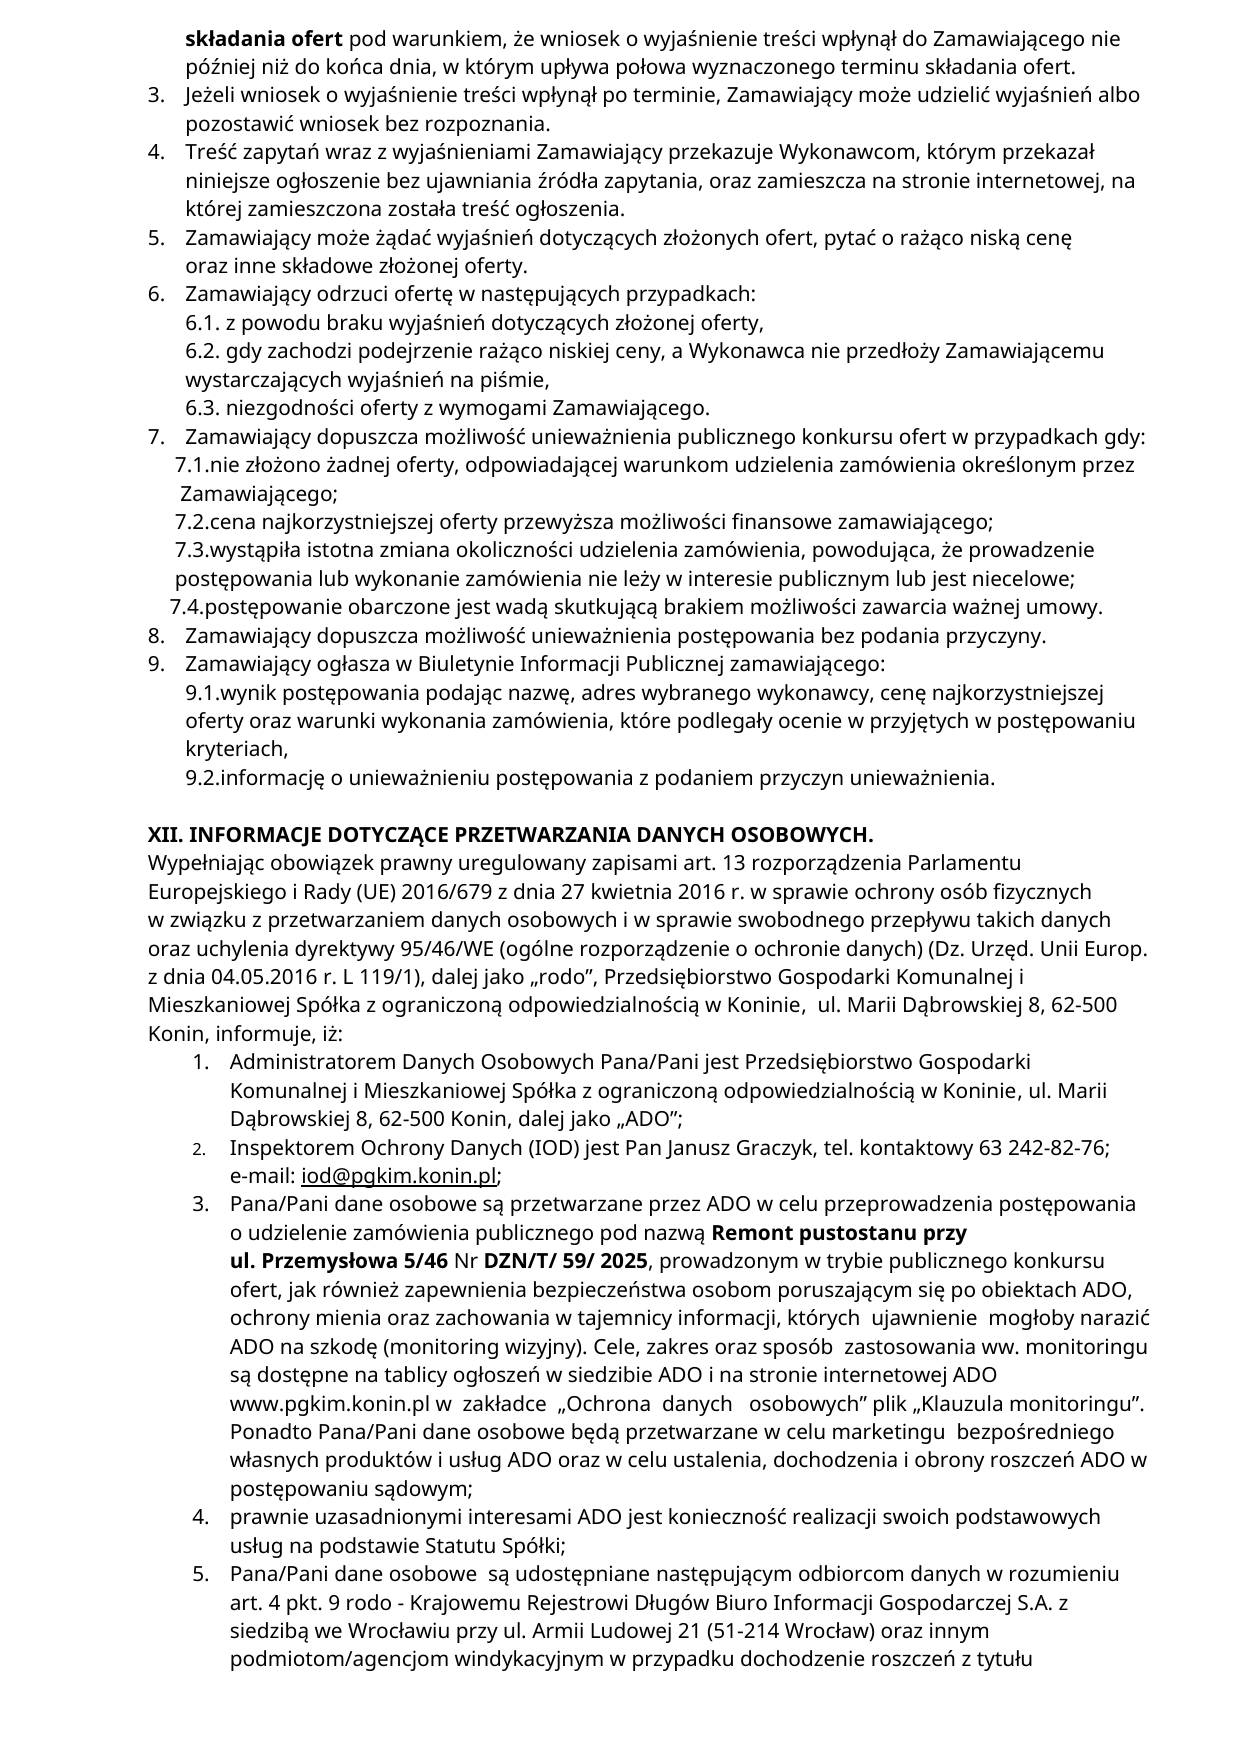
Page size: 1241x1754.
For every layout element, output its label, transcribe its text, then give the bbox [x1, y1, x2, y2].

list Zamawiający odrzuci ofertę w następujących przypadkach: [148, 279, 1152, 308]
list 6.1. z powodu braku wyjaśnień dotyczących złożonej oferty, [185, 308, 1152, 336]
list Zamawiający ogłasza w Biuletynie Informacji Publicznej zamawiającego: [148, 649, 1152, 678]
text 7.2.cena najkorzystniejszej oferty przewyższa możliwości finansowe zamawiającego; [148, 507, 1152, 536]
list 6.3. niezgodności oferty z wymogami Zamawiającego. [185, 393, 1152, 422]
list 9.1.wynik postępowania podając nazwę, adres wybranego wykonawcy, cenę najkorzystniejszej oferty oraz warunki wykonania zamówienia, które podlegały ocenie w przyjętych w postępowaniu kryteriach, [185, 678, 1152, 763]
list Zamawiający dopuszcza możliwość unieważnienia postępowania bez podania przyczyny. [148, 621, 1152, 649]
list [192, 1559, 1152, 1673]
text 7.3.wystąpiła istotna zmiana okoliczności udzielenia zamówienia, powodująca, że prowadzenie [148, 536, 1152, 564]
text 7.4.postępowanie obarczone jest wadą skutkującą brakiem możliwości zawarcia ważnej umowy. [148, 592, 1152, 621]
text postępowania lub wykonanie zamówienia nie leży w interesie publicznym lub jest niecelowe; [148, 564, 1152, 592]
list Jeżeli wniosek o wyjaśnienie treści wpłynął po terminie, Zamawiający może udzielić wyjaśnień albo pozostawić wniosek bez rozpoznania. [148, 81, 1152, 137]
list Treść zapytań wraz z wyjaśnieniami Zamawiający przekazuje Wykonawcom, którym przekazał niniejsze ogłoszenie bez ujawniania źródła zapytania, oraz zamieszcza na stronie internetowej, na której zamieszczona została treść ogłoszenia. [148, 137, 1152, 223]
list Zamawiający może żądać wyjaśnień dotyczących złożonych ofert, pytać o rażąco niską cenę oraz inne składowe złożonej oferty. [148, 223, 1152, 279]
list Pana/Pani dane osobowe są przetwarzane przez ADO w celu przeprowadzenia postępowania o udzielenie zamówienia publicznego pod nazwą Remont pustostanu przy ul. Przemysłowa 5/46 Nr DZN/T/ 59/ 2025, prowadzonym w trybie publicznego konkursu ofert, jak również zapewnienia bezpieczeństwa osobom poruszającym się po obiektach ADO, ochrony mienia oraz zachowania w tajemnicy informacji, których ujawnienie mogłoby narazić ADO na szkodę (monitoring wizyjny). Cele, zakres oraz sposób zastosowania ww. monitoringu są dostępne na tablicy ogłoszeń w siedzibie ADO i na stronie internetowej ADO www.pgkim.konin.pl w zakładce „Ochrona danych osobowych” plik „Klauzula monitoringu”. Ponadto Pana/Pani dane osobowe będą przetwarzane w celu marketingu bezpośredniego własnych produktów i usług ADO oraz w celu ustalenia, dochodzenia i obrony roszczeń ADO w postępowaniu sądowym; [192, 1189, 1152, 1502]
list 9.2.informację o unieważnieniu postępowania z podaniem przyczyn unieważnienia. [185, 763, 1152, 791]
list Administratorem Danych Osobowych Pana/Pani jest Przedsiębiorstwo Gospodarki Komunalnej i Mieszkaniowej Spółka z ograniczoną odpowiedzialnością w Koninie, ul. Marii Dąbrowskiej 8, 62-500 Konin, dalej jako „ADO”; [192, 1047, 1152, 1133]
text Wypełniając obowiązek prawny uregulowany zapisami art. 13 rozporządzenia Parlamentu Europejskiego i Rady (UE) 2016/679 z dnia 27 kwietnia 2016 r. w sprawie ochrony osób fizycznych w związku z przetwarzaniem danych osobowych i w sprawie swobodnego przepływu takich danych oraz uchylenia dyrektywy 95/46/WE (ogólne rozporządzenie o ochronie danych) (Dz. Urzęd. Unii Europ. z dnia 04.05.2016 r. L 119/1), dalej jako „rodo”, Przedsiębiorstwo Gospodarki Komunalnej i Mieszkaniowej Spółka z ograniczoną odpowiedzialnością w Koninie, ul. Marii Dąbrowskiej 8, 62-500 Konin, informuje, iż: [148, 848, 1152, 1047]
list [148, 24, 1152, 81]
list Zamawiający dopuszcza możliwość unieważnienia publicznego konkursu ofert w przypadkach gdy: [148, 422, 1152, 450]
text XII. INFORMACJE DOTYCZĄCE PRZETWARZANIA DANYCH OSOBOWYCH. [148, 820, 1152, 848]
text Zamawiającego; [148, 479, 1152, 507]
list Inspektorem Ochrony Danych (IOD) jest Pan Janusz Graczyk, tel. kontaktowy 63 242-82-76; e-mail: iod@pgkim.konin.pl; [192, 1133, 1152, 1189]
list 6.2. gdy zachodzi podejrzenie rażąco niskiej ceny, a Wykonawca nie przedłoży Zamawiającemu wystarczających wyjaśnień na piśmie, [185, 336, 1152, 393]
text 7.1.nie złożono żadnej oferty, odpowiadającej warunkom udzielenia zamówienia określonym przez [148, 450, 1152, 479]
list prawnie uzasadnionymi interesami ADO jest konieczność realizacji swoich podstawowych usług na podstawie Statutu Spółki; [192, 1502, 1152, 1559]
